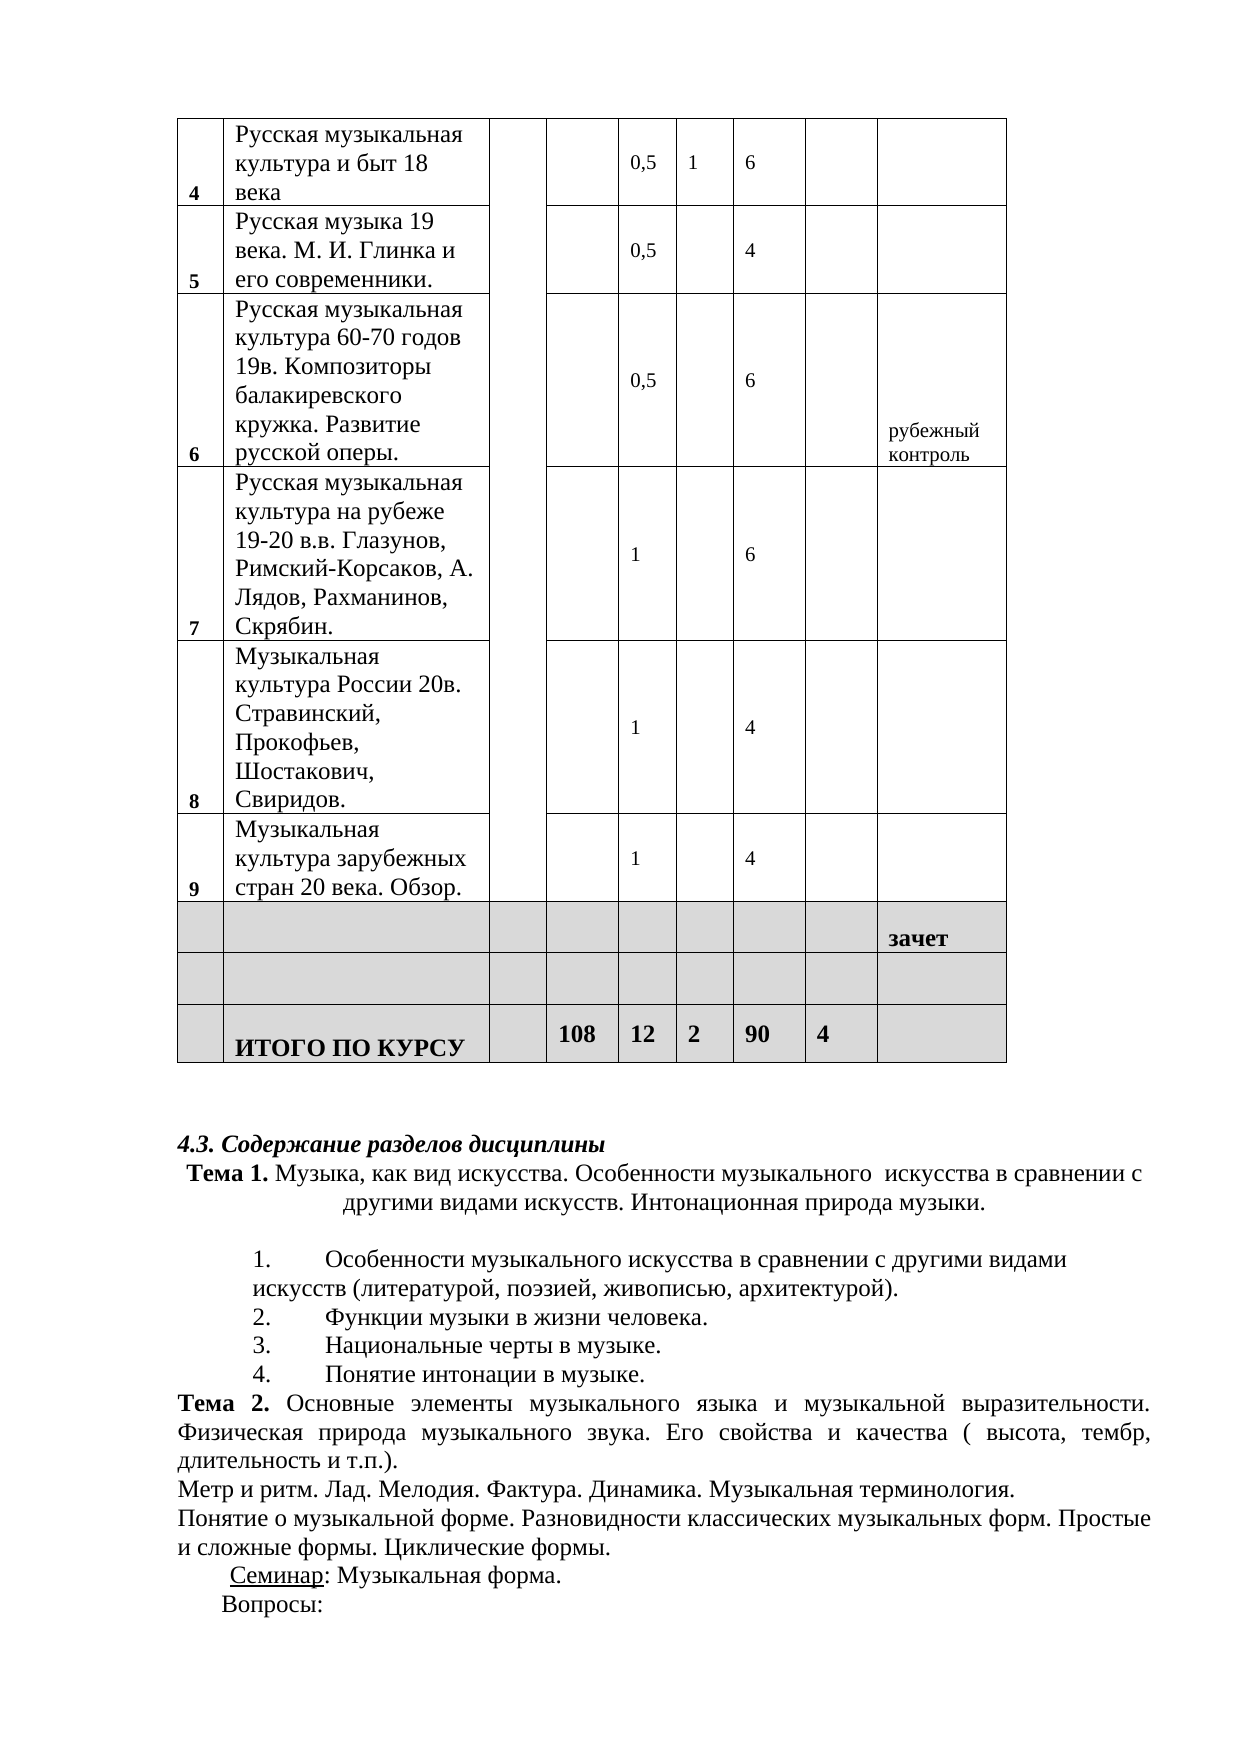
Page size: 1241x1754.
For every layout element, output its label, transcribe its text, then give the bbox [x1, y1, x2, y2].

list Функции музыки в жизни человека. [252, 1302, 1152, 1330]
table_cell [178, 1005, 223, 1062]
table_cell [490, 953, 546, 1004]
table_cell Русская музыка 19 века. М. И. Глинка и его современники. [224, 206, 489, 293]
table_cell [547, 953, 618, 1004]
list Понятие интонации в музыке. [252, 1359, 1152, 1388]
table_cell 4 [806, 1005, 877, 1062]
table_cell [178, 902, 223, 952]
table_cell [619, 902, 676, 952]
table_cell [878, 1005, 1006, 1062]
table_cell [619, 953, 676, 1004]
table_cell [547, 294, 618, 466]
table_cell 6 [734, 119, 805, 205]
table_cell [547, 814, 618, 901]
table_cell Русская музыкальная культура 60-70 годов 19в. Композиторы балакиревского кружка. Развитие русской оперы. [224, 294, 489, 466]
table_cell 6 [734, 294, 805, 466]
table_cell 4 [178, 119, 223, 205]
table_cell [490, 1005, 546, 1062]
table_cell [806, 294, 877, 466]
table_cell [677, 294, 733, 466]
table_cell [806, 119, 877, 205]
table_cell [547, 467, 618, 640]
table_cell [547, 641, 618, 813]
table_cell [547, 902, 618, 952]
table_cell Музыкальная культура России 20в. Стравинский, Прокофьев, Шостакович, Свиридов. [224, 641, 489, 813]
table_cell [806, 206, 877, 293]
table_cell 7 [178, 467, 223, 640]
table_cell 6 [734, 467, 805, 640]
list Особенности музыкального искусства в сравнении с другими видами искусств (литературой, поэзией, живописью, архитектурой). [252, 1244, 1152, 1302]
table_cell [490, 902, 546, 952]
table_cell Русская музыкальная культура и быт 18 века [224, 119, 489, 205]
table_cell 8 [178, 641, 223, 813]
table_cell [677, 467, 733, 640]
table_cell 6 [178, 294, 223, 466]
table_cell 1 [619, 814, 676, 901]
table_cell [734, 902, 805, 952]
table_cell 4 [734, 641, 805, 813]
table_cell 1 [677, 119, 733, 205]
table_cell 1 [619, 467, 676, 640]
table_cell [677, 953, 733, 1004]
text Вопросы: [177, 1589, 1152, 1618]
table_cell [878, 953, 1006, 1004]
text 4.3. Содержание разделов дисциплины [177, 1129, 1152, 1158]
table_cell [878, 206, 1006, 293]
table_cell 0,5 [619, 119, 676, 205]
table_cell [178, 953, 223, 1004]
table_cell [806, 953, 877, 1004]
table_cell 108 [547, 1005, 618, 1062]
table_cell [677, 206, 733, 293]
text Тема 1. Музыка, как вид искусства. Особенности музыкального искусства в сравнении с другими видами искусств. Интонационная природа музыки. [177, 1158, 1152, 1215]
table_cell [677, 814, 733, 901]
table_cell [878, 814, 1006, 901]
table_cell [547, 119, 618, 205]
table_cell [806, 814, 877, 901]
table_cell 1 [619, 641, 676, 813]
table_cell 4 [734, 814, 805, 901]
text Семинар: Музыкальная форма. [229, 1560, 1152, 1589]
table_cell 4 [734, 206, 805, 293]
table_cell рубежный контроль [878, 294, 1006, 466]
table_cell Русская музыкальная культура на рубеже 19-20 в.в. Глазунов, Римский-Корсаков, А. Лядов, Рахманинов, Скрябин. [224, 467, 489, 640]
text Метр и ритм. Лад. Мелодия. Фактура. Динамика. Музыкальная терминология. [177, 1474, 1152, 1503]
table_cell [806, 902, 877, 952]
table_cell 90 [734, 1005, 805, 1062]
table_cell [734, 953, 805, 1004]
table_cell 12 [619, 1005, 676, 1062]
table_cell [878, 119, 1006, 205]
table_cell [224, 953, 489, 1004]
table_cell [224, 902, 489, 952]
text Понятие о музыкальной форме. Разновидности классических музыкальных форм. Простые и сложные формы. Циклические формы. [177, 1503, 1152, 1560]
table_cell [878, 467, 1006, 640]
table_cell ИТОГО ПО КУРСУ [224, 1005, 489, 1062]
table_cell 9 [178, 814, 223, 901]
text Тема 2. Основные элементы музыкального языка и музыкальной выразительности. Физическая природа музыкального звука. Его свойства и качества ( высота, тембр, длительность и т.п.). [177, 1388, 1152, 1474]
table_cell [806, 467, 877, 640]
table_cell [677, 641, 733, 813]
table_cell Музыкальная культура зарубежных стран 20 века. Обзор. [224, 814, 489, 901]
table_cell 0,5 [619, 206, 676, 293]
list Национальные черты в музыке. [252, 1330, 1152, 1359]
table_cell [806, 641, 877, 813]
table_cell 0,5 [619, 294, 676, 466]
table_cell 2 [677, 1005, 733, 1062]
table_cell [878, 641, 1006, 813]
table_cell зачет [878, 902, 1006, 952]
table_cell [547, 206, 618, 293]
table_cell 5 [178, 206, 223, 293]
table_cell [677, 902, 733, 952]
